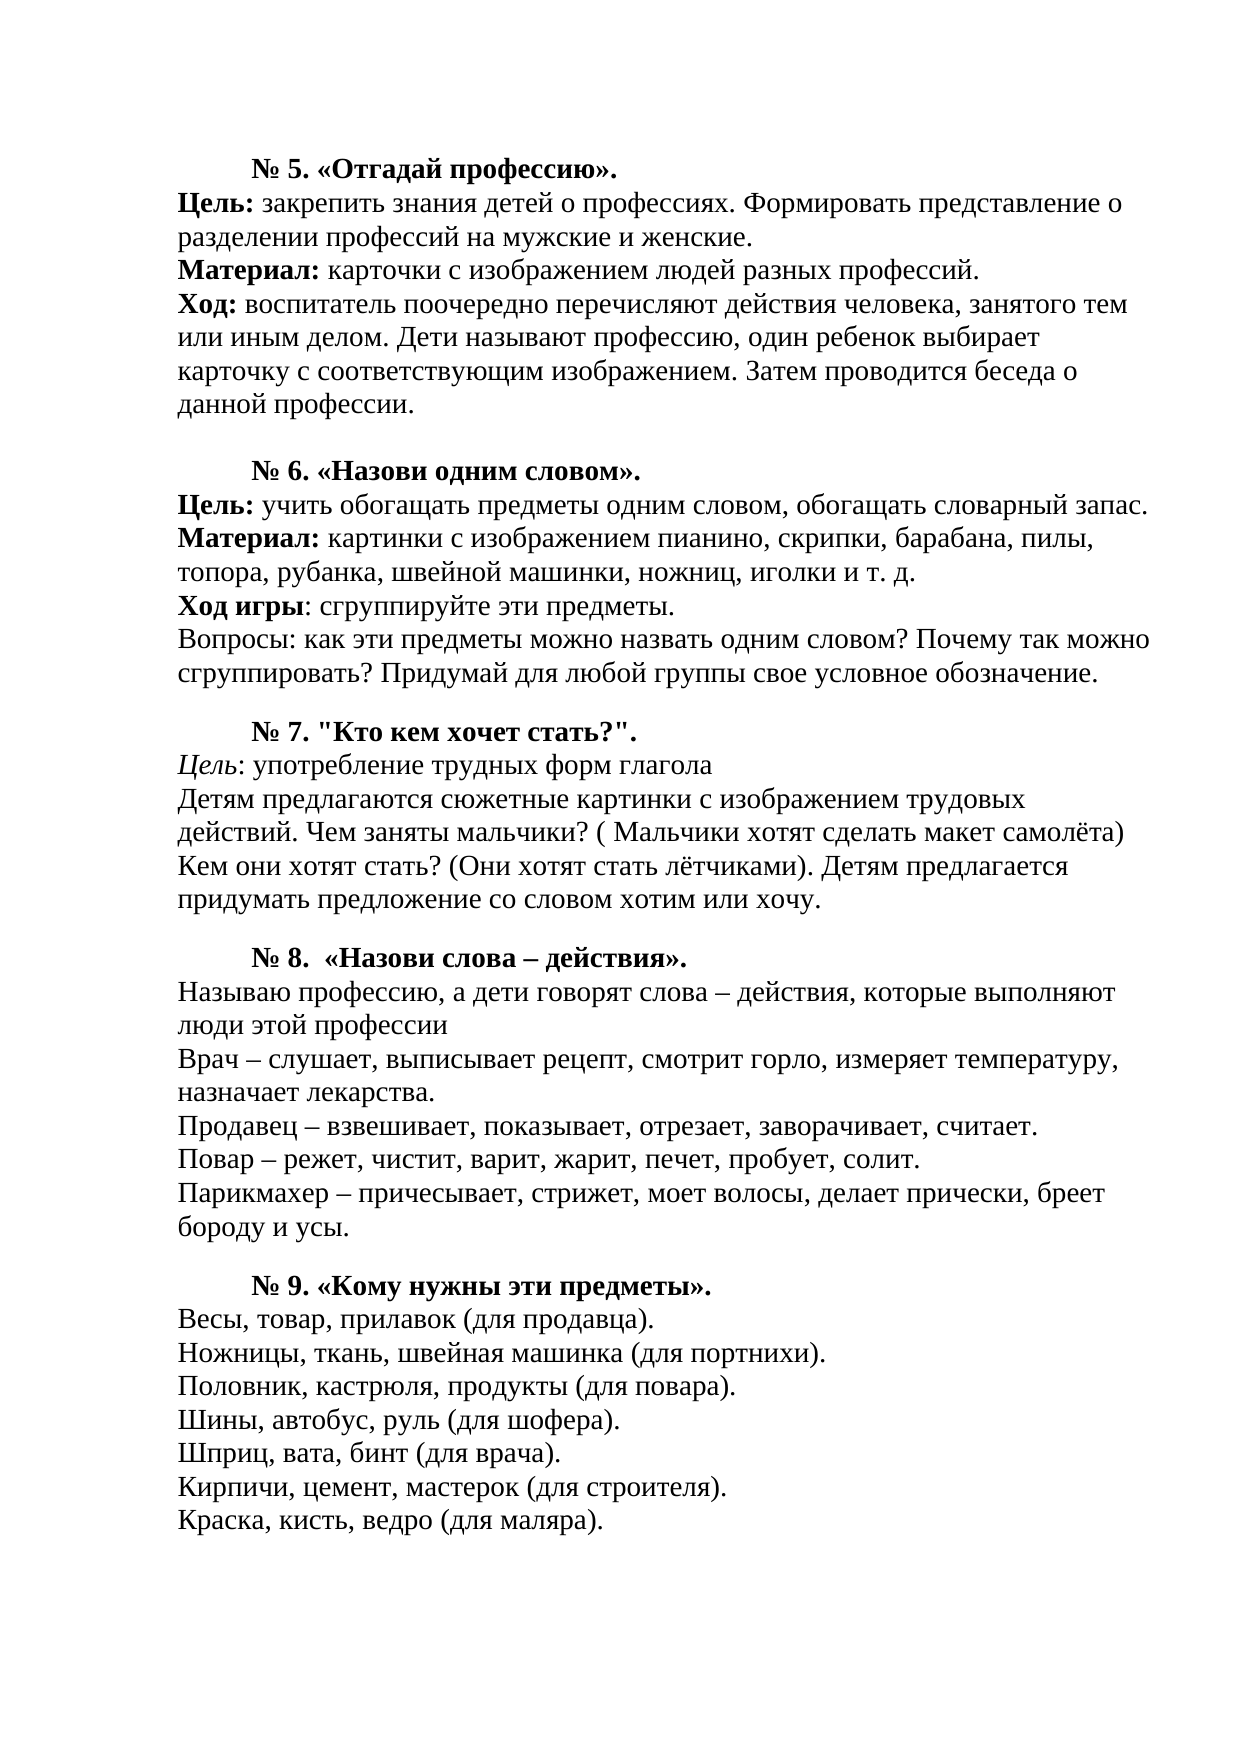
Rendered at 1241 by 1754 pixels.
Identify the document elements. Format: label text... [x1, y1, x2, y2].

text Цель: учить обогащать предметы одним словом, обогащать словарный запас. [177, 487, 1152, 521]
text Продавец – взвешивает, показывает, отрезает, заворачивает, считает. [177, 1108, 1152, 1142]
text Весы, товар, прилавок (для продавца). [177, 1301, 1152, 1335]
text Цель: употребление трудных форм глагола [177, 747, 1152, 781]
text Половник, кастрюля, продукты (для повара). [177, 1368, 1152, 1402]
text № 9. «Кому нужны эти предметы». [177, 1268, 1152, 1301]
text Шины, автобус, руль (для шофера). [177, 1402, 1152, 1435]
text Парикмахер – причесывает, стрижет, моет волосы, делает прически, бреет бороду и усы. [177, 1175, 1152, 1242]
text № 8. «Назови слова – действия». [177, 940, 1152, 974]
text Детям предлагаются сюжетные картинки с изображением трудовых действий. Чем заняты мальчики? ( Мальчики хотят сделать макет самолёта) Кем они хотят стать? (Они хотят стать лётчиками). Детям предлагается придумать предложение со словом хотим или хочу. [177, 781, 1152, 915]
text Материал: карточки с изображением людей разных профессий. [177, 252, 1152, 286]
text Вопросы: как эти предметы можно назвать одним словом? Почему так можно сгруппировать? Придумай для любой группы свое условное обозначение. [177, 621, 1152, 688]
text № 6. «Назови одним словом». [177, 453, 1152, 487]
text Материал: картинки с изображением пианино, скрипки, барабана, пилы, топора, рубанка, швейной машинки, ножниц, иголки и т. д. [177, 521, 1152, 588]
text № 5. «Отгадай профессию». [177, 152, 1152, 185]
text Ход игры: сгруппируйте эти предметы. [177, 588, 1152, 621]
text № 7. "Кто кем хочет стать?". [177, 714, 1152, 747]
text Шприц, вата, бинт (для врача). [177, 1435, 1152, 1469]
text Кирпичи, цемент, мастерок (для строителя). [177, 1469, 1152, 1502]
text Ход: воспитатель поочередно перечисляют действия человека, занятого тем или иным делом. Дети называют профессию, один ребенок выбирает карточку с соответствующим изображением. Затем проводится беседа о данной профессии. [177, 286, 1152, 420]
text Краска, кисть, ведро (для маляра). [177, 1502, 1152, 1536]
text Повар – режет, чистит, варит, жарит, печет, пробует, солит. [177, 1142, 1152, 1175]
text Ножницы, ткань, швейная машинка (для портнихи). [177, 1335, 1152, 1368]
text Называю профессию, а дети говорят слова – действия, которые выполняют люди этой профессии [177, 974, 1152, 1041]
text Врач – слушает, выписывает рецепт, смотрит горло, измеряет температуру, назначает лекарства. [177, 1041, 1152, 1108]
text Цель: закрепить знания детей о профессиях. Формировать представление о разделении профессий на мужские и женские. [177, 185, 1152, 252]
